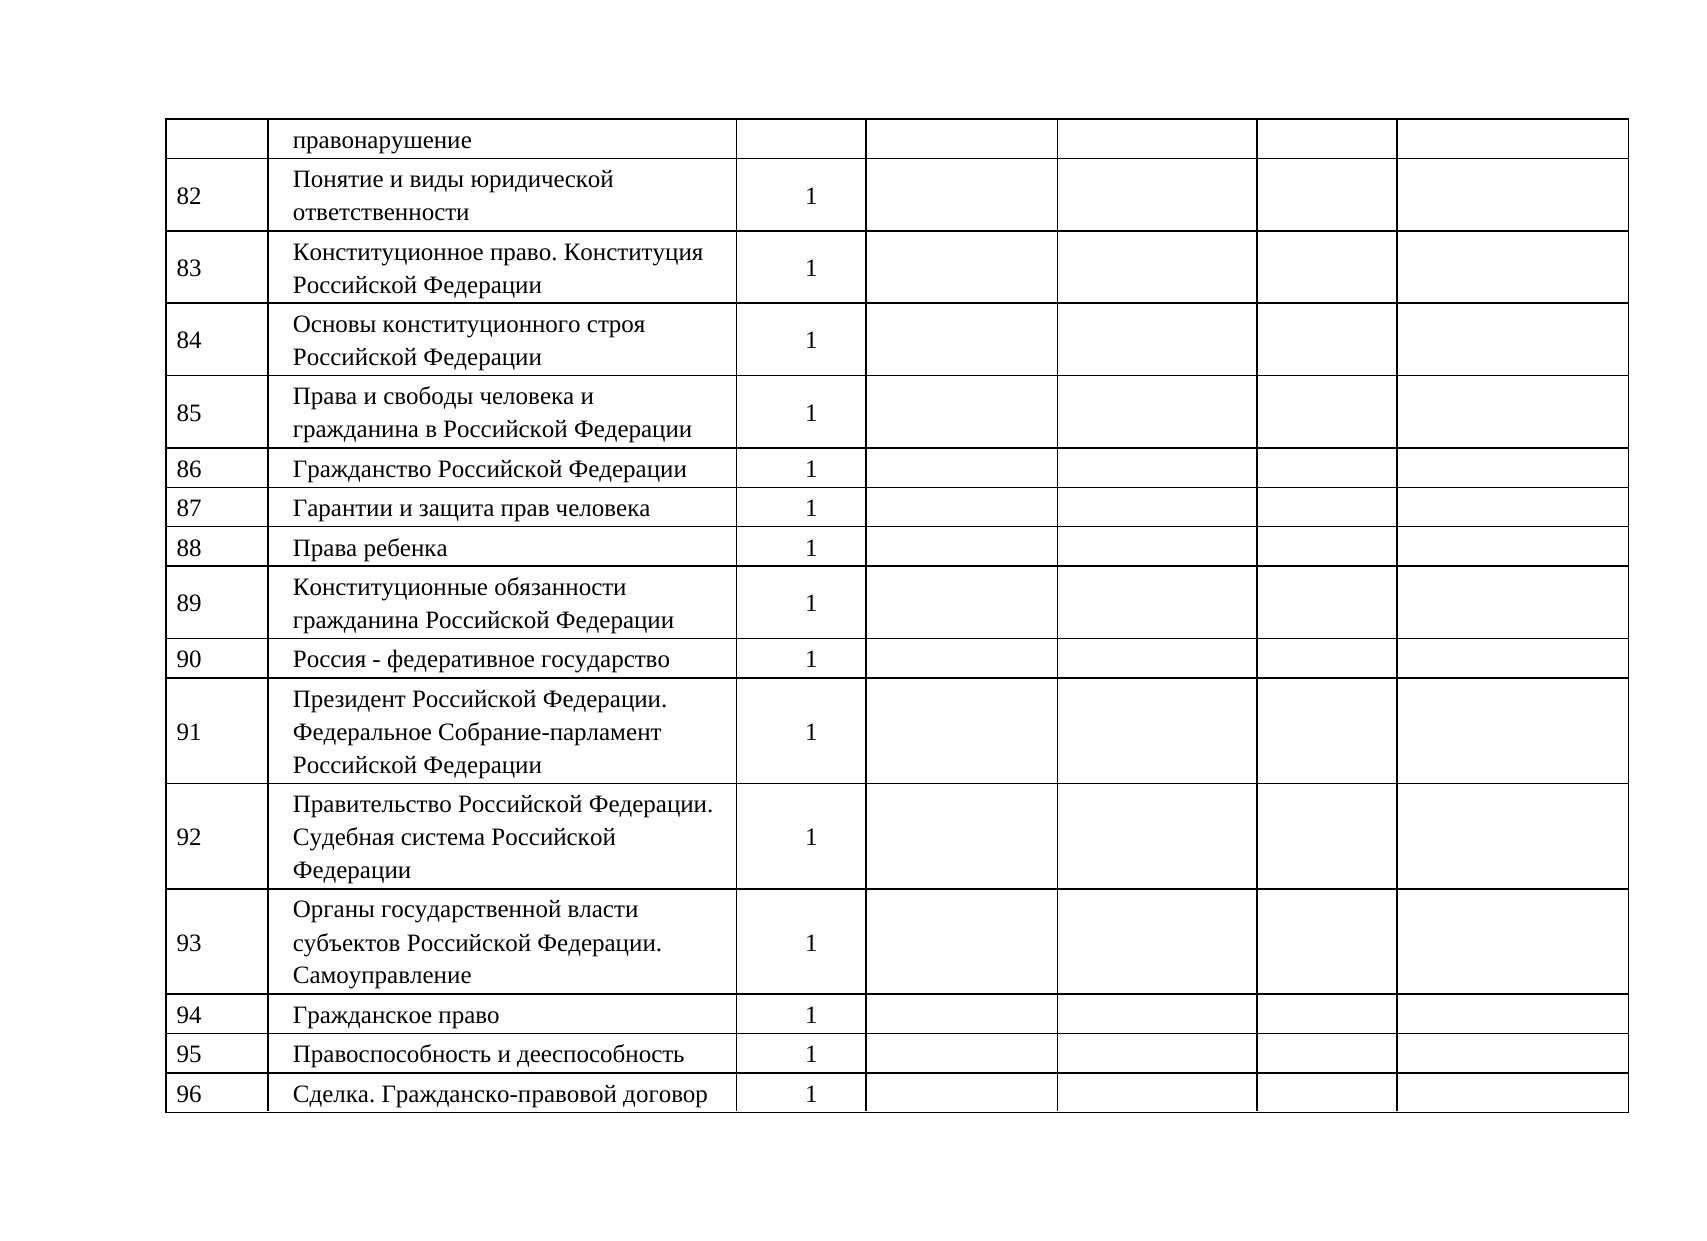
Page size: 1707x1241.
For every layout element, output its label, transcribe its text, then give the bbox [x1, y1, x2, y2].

table_cell [1058, 376, 1256, 447]
table_cell [1258, 232, 1396, 302]
table_cell 1 [737, 488, 865, 526]
table_cell [1058, 679, 1256, 782]
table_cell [269, 120, 736, 157]
table_cell Права ребенка [269, 527, 736, 565]
table_cell Права и свободы человека и гражданина в Российской Федерации [269, 376, 736, 447]
table_cell Россия - федеративное государство [269, 639, 736, 677]
table_cell [1058, 449, 1256, 486]
table_cell [1398, 159, 1628, 230]
table_cell 1 [737, 449, 865, 486]
table_cell 1 [737, 159, 865, 230]
table_cell [1058, 639, 1256, 677]
table_cell 90 [167, 639, 267, 677]
table_cell [1258, 639, 1396, 677]
table_cell 85 [167, 376, 267, 447]
table_cell 1 [737, 304, 865, 375]
table_cell [1058, 995, 1256, 1033]
table_cell 93 [167, 890, 267, 993]
table_cell [1258, 784, 1396, 888]
table_cell [867, 232, 1057, 302]
table_cell [867, 679, 1057, 782]
table_cell Правоспособность и дееспособность [269, 1034, 736, 1072]
table_cell [1058, 890, 1256, 993]
table_cell [867, 890, 1057, 993]
table_cell 95 [167, 1034, 267, 1072]
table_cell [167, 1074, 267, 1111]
table_cell Гражданское право [269, 995, 736, 1033]
table_cell [1258, 376, 1396, 447]
table_cell Президент Российской Федерации. Федеральное Собрание-парламент Российской Федерации [269, 679, 736, 782]
table_cell [1058, 488, 1256, 526]
table_cell Органы государственной власти субъектов Российской Федерации. Самоуправление [269, 890, 736, 993]
table_cell [1398, 449, 1628, 486]
table_cell 1 [737, 120, 865, 157]
table_cell [1058, 1034, 1256, 1072]
table_cell [1398, 488, 1628, 526]
table_cell Конституционные обязанности гражданина Российской Федерации [269, 567, 736, 638]
table_cell [1058, 567, 1256, 638]
table_cell 1 [737, 527, 865, 565]
table_cell [867, 488, 1057, 526]
table_cell [1398, 567, 1628, 638]
table_cell Конституционное право. Конституция Российской Федерации [269, 232, 736, 302]
table_cell 84 [167, 304, 267, 375]
table_cell Правительство Российской Федерации. Судебная система Российской Федерации [269, 784, 736, 888]
table_cell [867, 376, 1057, 447]
table_cell [1058, 527, 1256, 565]
table_cell [867, 995, 1057, 1033]
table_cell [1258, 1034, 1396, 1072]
table_cell [1258, 890, 1396, 993]
table_cell 1 [737, 679, 865, 782]
table_cell [1058, 232, 1256, 302]
table_cell [1398, 995, 1628, 1033]
table_cell [1398, 639, 1628, 677]
table_cell 92 [167, 784, 267, 888]
table_cell [1058, 120, 1256, 157]
table_cell Гражданство Российской Федерации [269, 449, 736, 486]
table_cell 1 [737, 995, 865, 1033]
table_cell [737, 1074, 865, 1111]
table_cell 1 [737, 567, 865, 638]
table_cell [1398, 376, 1628, 447]
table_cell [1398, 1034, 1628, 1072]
table_cell [1398, 120, 1628, 157]
table_cell 88 [167, 527, 267, 565]
table_cell 89 [167, 567, 267, 638]
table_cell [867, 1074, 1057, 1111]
table_cell 82 [167, 159, 267, 230]
table_cell Основы конституционного строя Российской Федерации [269, 304, 736, 375]
table_cell [867, 449, 1057, 486]
table_cell 94 [167, 995, 267, 1033]
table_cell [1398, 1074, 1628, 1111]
table_cell [867, 567, 1057, 638]
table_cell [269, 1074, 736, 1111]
table_cell [1058, 784, 1256, 888]
table_cell [1258, 995, 1396, 1033]
table_cell 83 [167, 232, 267, 302]
table_cell [867, 639, 1057, 677]
table_cell [867, 120, 1057, 157]
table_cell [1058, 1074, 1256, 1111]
table_cell [1058, 159, 1256, 230]
table_cell [867, 304, 1057, 375]
table_cell [1398, 890, 1628, 993]
table_cell 87 [167, 488, 267, 526]
table_cell 86 [167, 449, 267, 486]
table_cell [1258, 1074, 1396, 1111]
table_cell 1 [737, 1034, 865, 1072]
table_cell [1258, 527, 1396, 565]
table_cell [1398, 232, 1628, 302]
table_cell [1258, 304, 1396, 375]
table_cell 1 [737, 639, 865, 677]
table_cell 1 [737, 784, 865, 888]
table_cell [1258, 449, 1396, 486]
table_cell 91 [167, 679, 267, 782]
table_cell 1 [737, 232, 865, 302]
table_cell [1398, 527, 1628, 565]
table_cell [1258, 488, 1396, 526]
table_cell [867, 784, 1057, 888]
table_cell [867, 527, 1057, 565]
table_cell [1258, 159, 1396, 230]
table_cell [1258, 567, 1396, 638]
table_cell 1 [737, 890, 865, 993]
table_cell [1258, 679, 1396, 782]
table_cell [1398, 784, 1628, 888]
table_cell [1398, 304, 1628, 375]
table_cell [867, 1034, 1057, 1072]
table_cell [1398, 679, 1628, 782]
table_cell [1058, 304, 1256, 375]
table_cell Понятие и виды юридической ответственности [269, 159, 736, 230]
table_cell [867, 159, 1057, 230]
table_cell Гарантии и защита прав человека [269, 488, 736, 526]
table_cell 81 [167, 120, 267, 157]
table_cell [1258, 120, 1396, 157]
table_cell 1 [737, 376, 865, 447]
